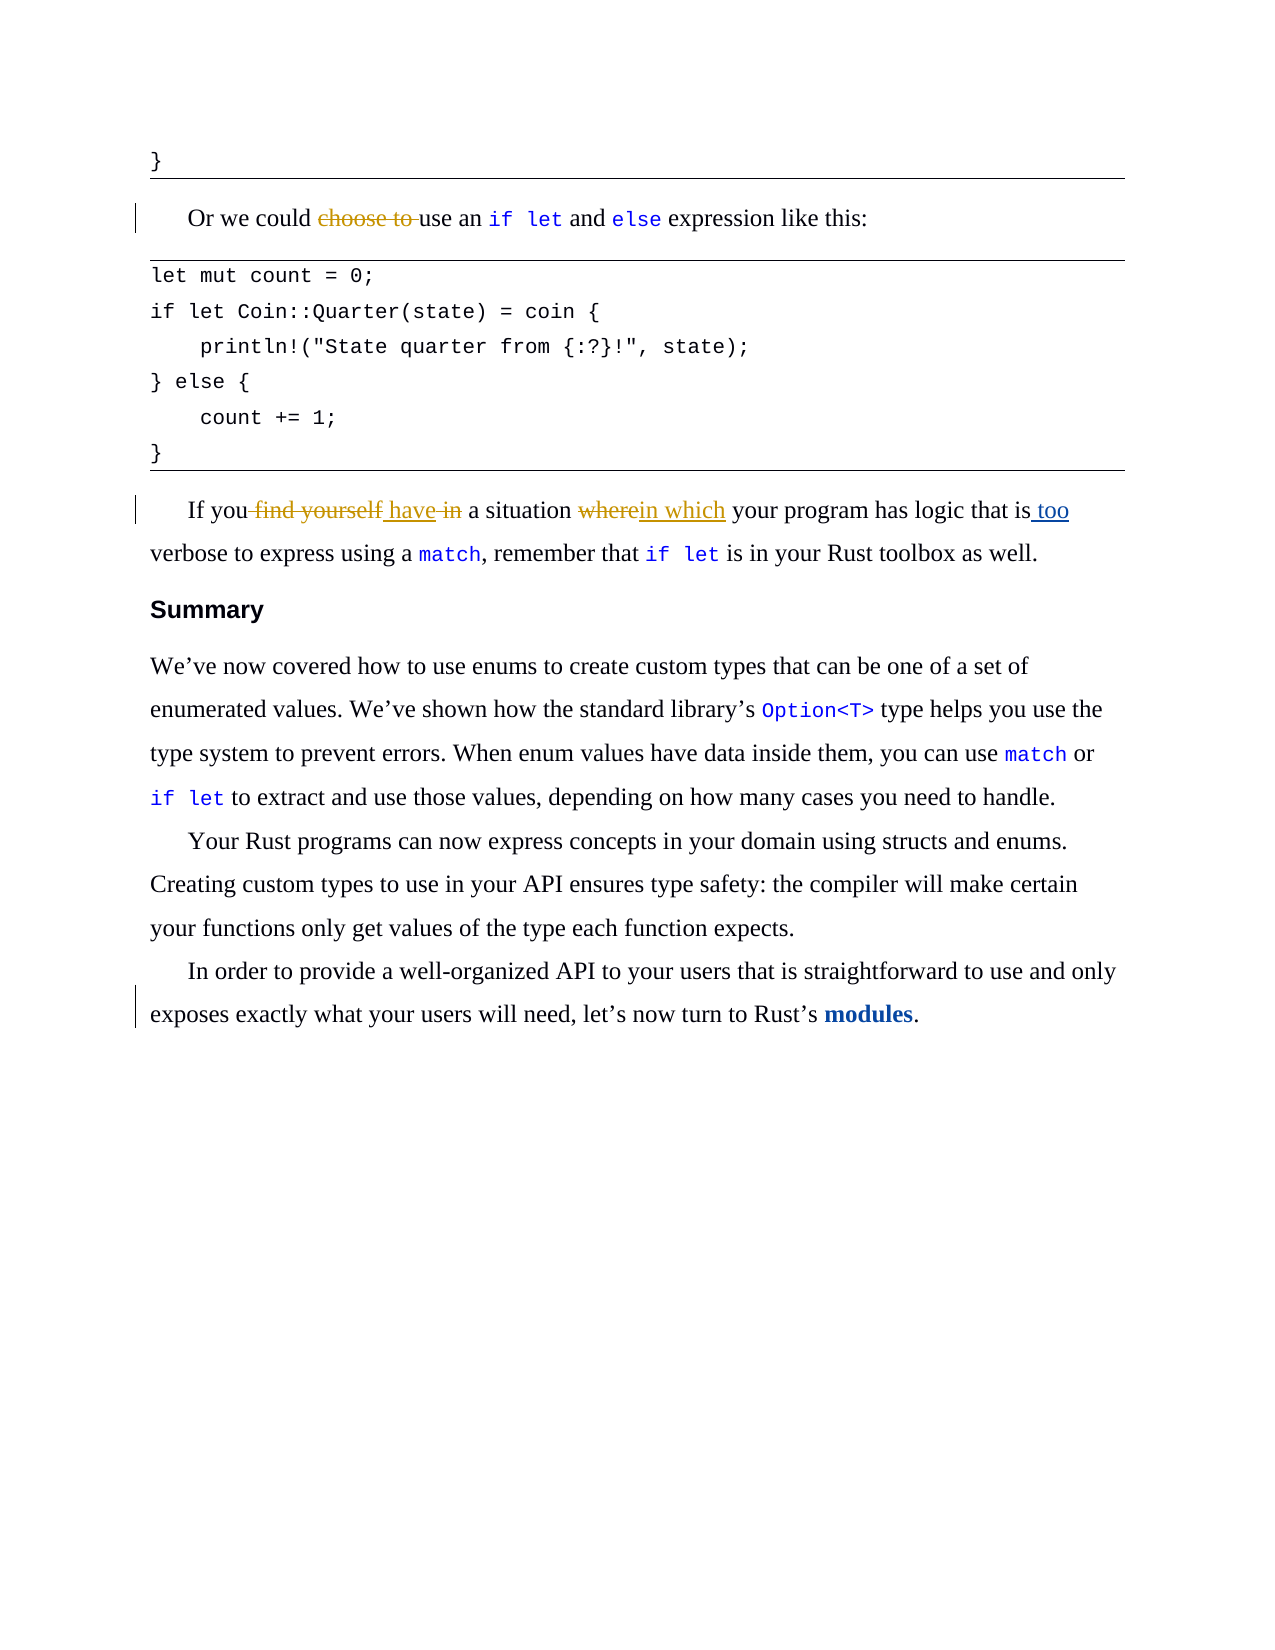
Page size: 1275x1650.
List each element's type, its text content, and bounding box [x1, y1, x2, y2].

text let mut count = 0; [150, 261, 1125, 289]
text println!("State quarter from {:?}!", state); [150, 336, 1125, 360]
text if let Coin::Quarter(state) = coin { [150, 301, 1125, 324]
text Your Rust programs can now express concepts in your domain using structs and enums. Creating custom types to use in your API ensures type safety: the compiler will make certain your functions only get values of the type each function expects. [150, 826, 1125, 941]
text In order to provide a well-organized API to your users that is straightforward to use and only exposes exactly what your users will need, let’s now turn to Rust’s modules. [150, 956, 1125, 1028]
text Summary [150, 595, 1125, 624]
text We’ve now covered how to use enums to create custom types that can be one of a set of enumerated values. We’ve shown how the standard library’s Option<T> type helps you use the type system to prevent errors. When enum values have data inside them, you can use match or if let to extract and use those values, depending on how many cases you need to handle. [150, 651, 1125, 812]
text count += 1; [150, 407, 1125, 431]
text If you a situation your program has logic that is verbose to express using a match, remember that if let is in your Rust toolbox as well. [150, 495, 1125, 568]
text } else { [150, 371, 1125, 395]
text } [150, 442, 1125, 470]
text Or we could use an if let and else expression like this: [150, 203, 1125, 233]
text } [150, 150, 1125, 178]
